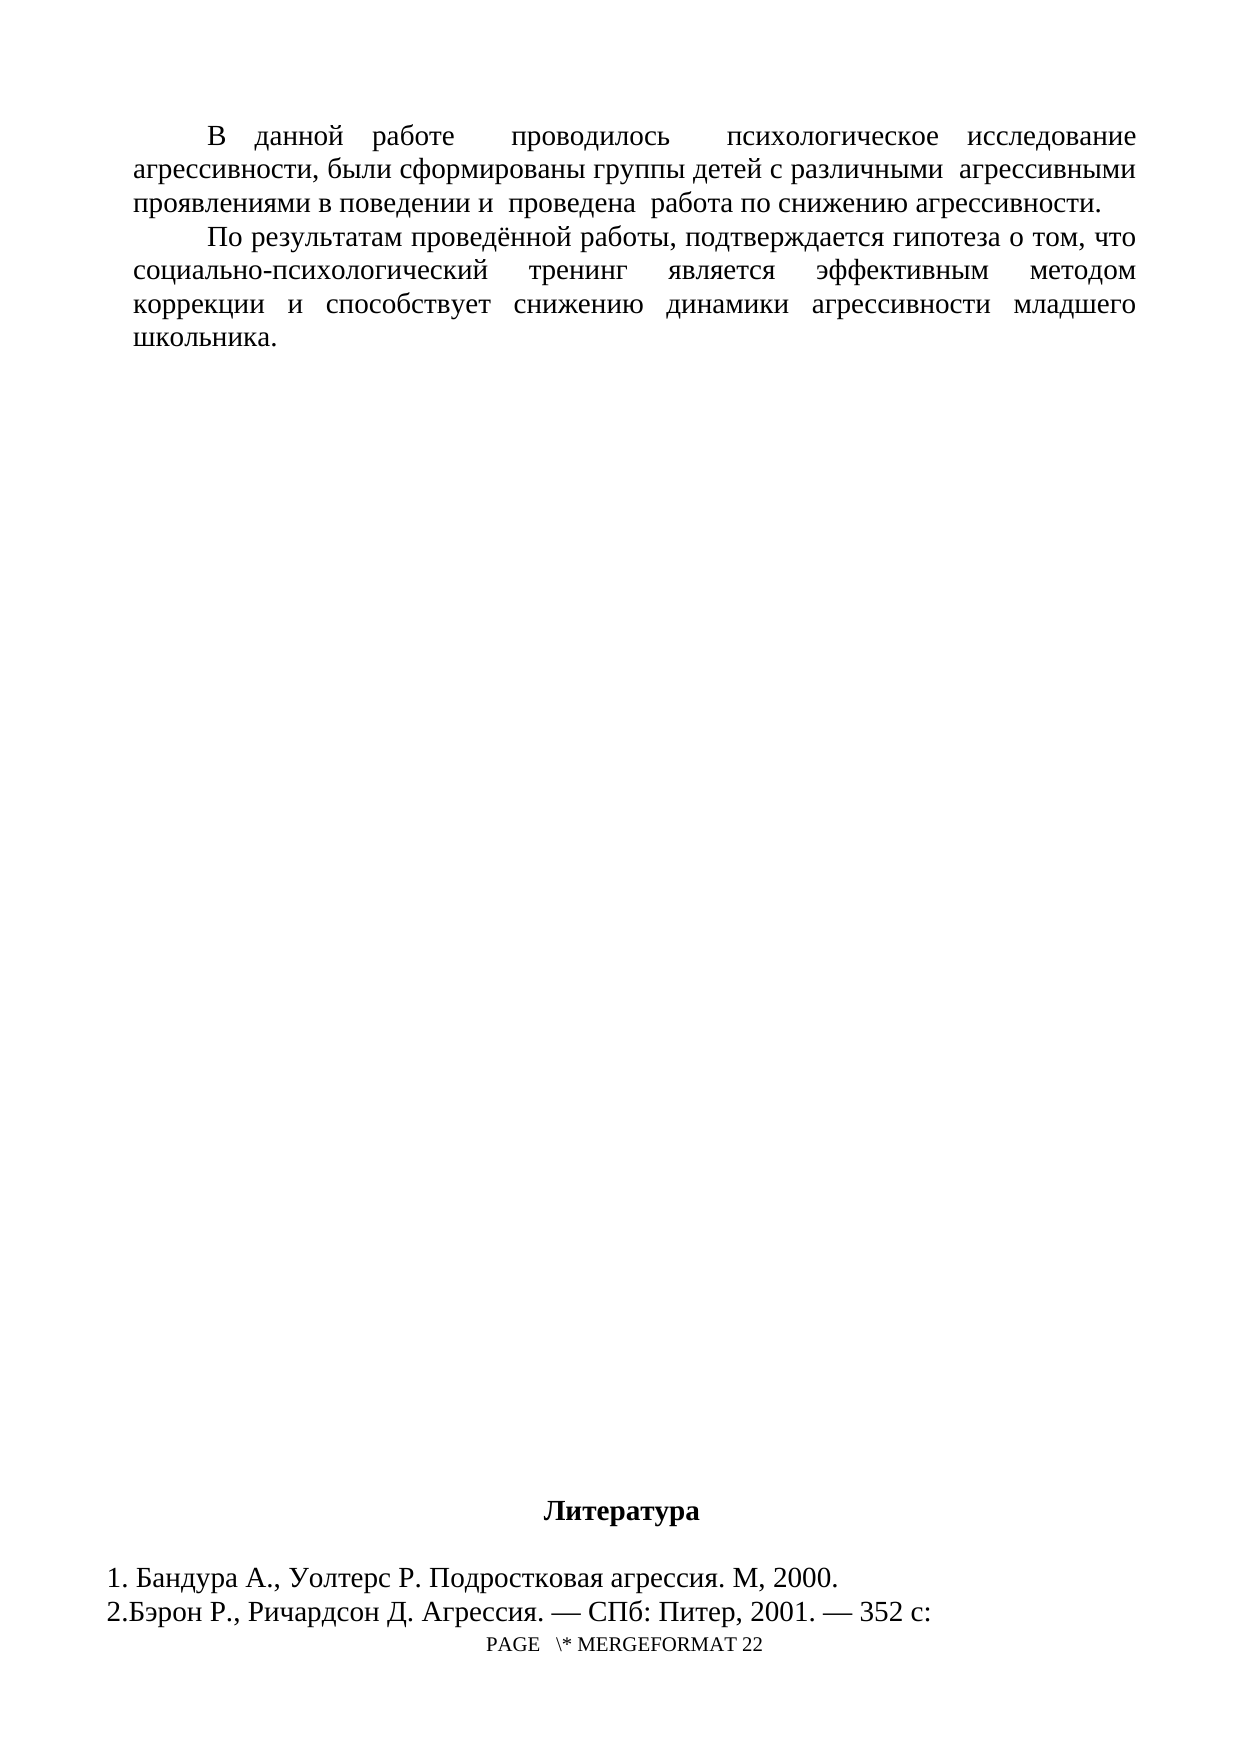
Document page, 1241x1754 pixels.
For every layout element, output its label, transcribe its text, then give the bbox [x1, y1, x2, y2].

text 2.Бэрон Р., Ричардсон Д. Агрессия. — СПб: Питер, 2001. — 352 с: [106, 1594, 1137, 1627]
text Литература [106, 1493, 1137, 1527]
text В данной работе проводилось психологическое исследование агрессивности, были сформированы группы детей с различными агрессивными проявлениями в поведении и проведена работа по снижению агрессивности. [133, 118, 1137, 219]
text По результатам проведённой работы, подтверждается гипотеза о том, что социально-психологический тренинг является эффективным методом коррекции и способствует снижению динамики агрессивности младшего школьника. [133, 219, 1137, 353]
text 1. Бандура А., Уолтерс Р. Подростковая агрессия. М, 2000. [106, 1560, 1137, 1594]
